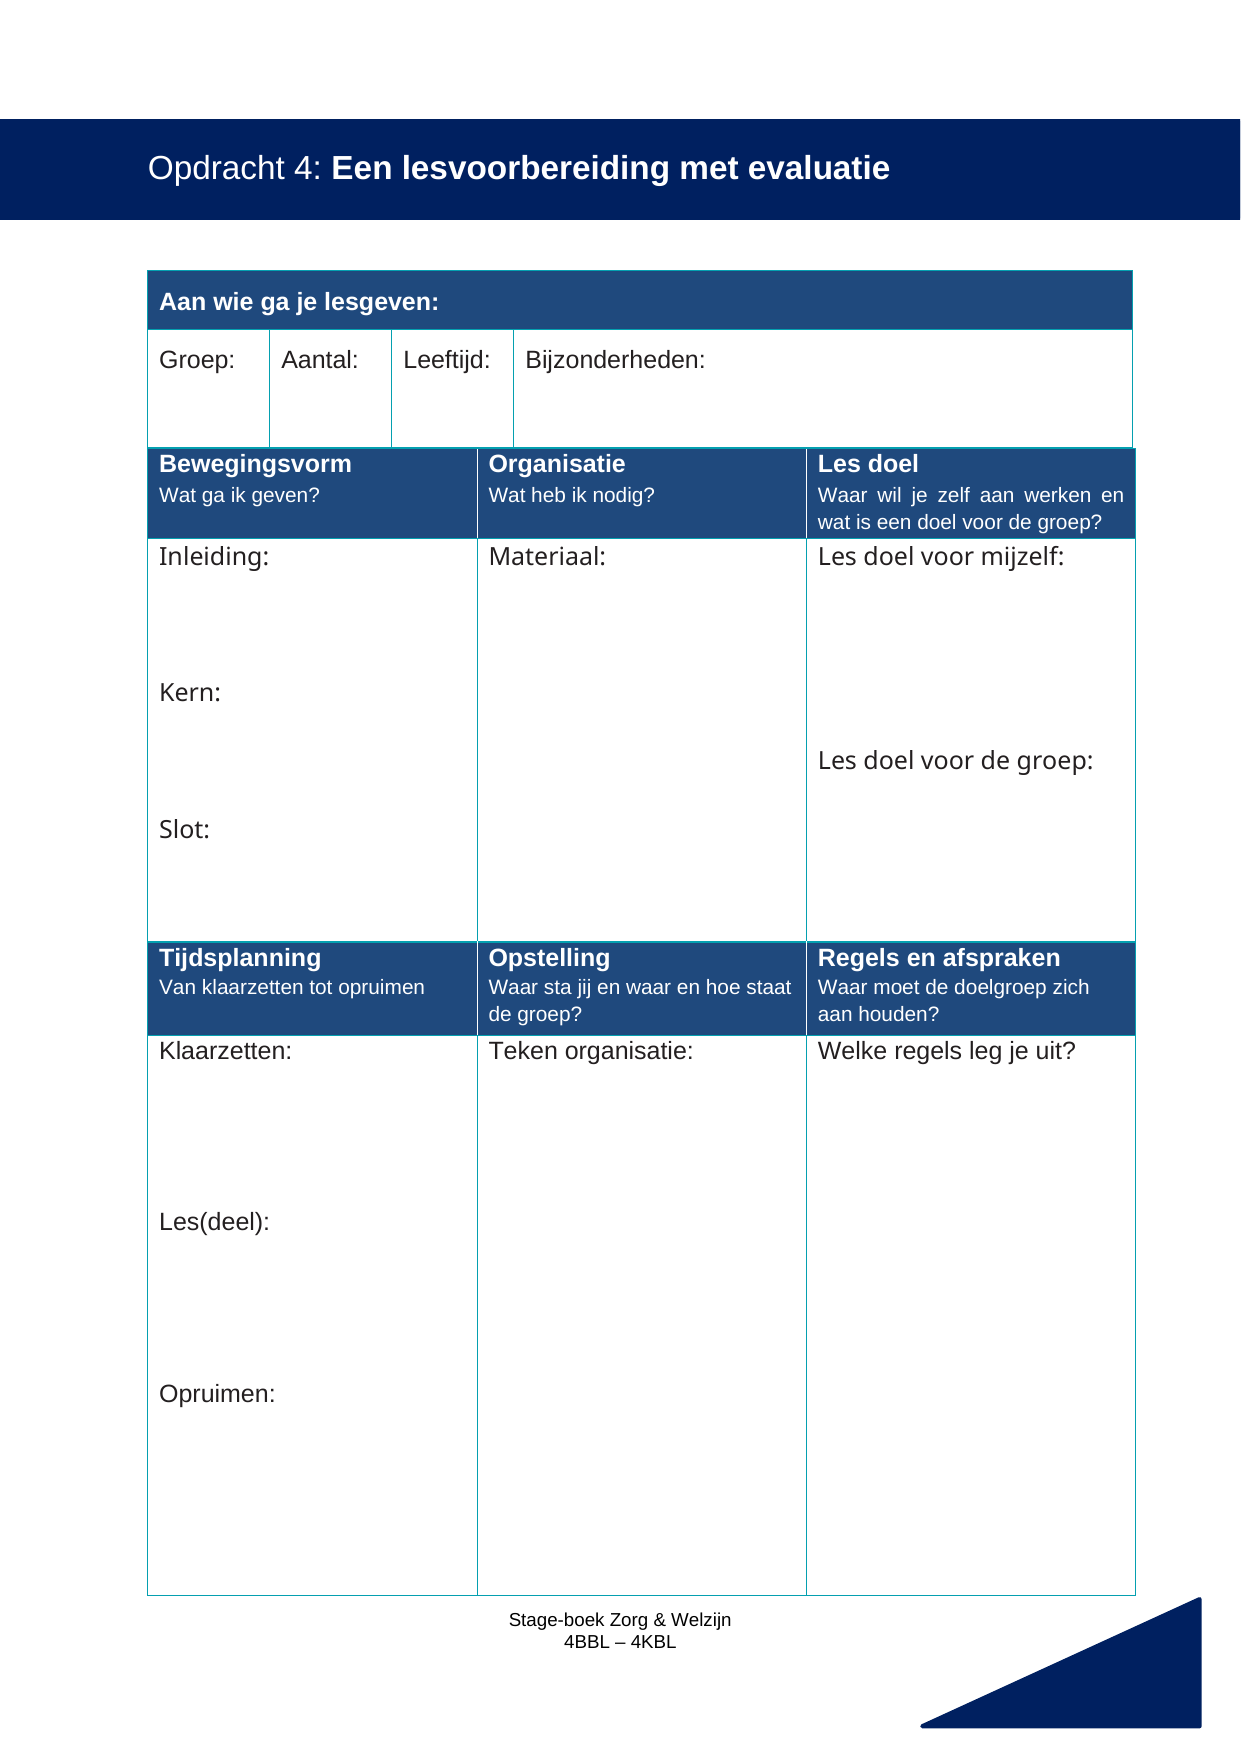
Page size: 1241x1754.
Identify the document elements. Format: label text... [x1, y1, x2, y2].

table_header Les doel Waar wil je zelf aan werken en wat is een doel voor de groep? [807, 449, 1135, 538]
text Opdracht 4: Een lesvoorbereiding met evaluatie [148, 148, 1092, 186]
table_header Bewegingsvorm Wat ga ik geven? [148, 449, 477, 538]
table_cell Les doel voor mijzelf: Les doel voor de groep: [807, 539, 1135, 941]
table_cell Teken organisatie: [478, 1036, 806, 1594]
table_header Aan wie ga je lesgeven: [148, 271, 1132, 329]
table_header Organisatie Wat heb ik nodig? [478, 449, 806, 538]
table_cell Opstelling Waar sta jij en waar en hoe staat de groep? [478, 943, 806, 1035]
table_cell Regels en afspraken Waar moet de doelgroep zich aan houden? [807, 943, 1135, 1035]
table_cell Welke regels leg je uit? [807, 1036, 1135, 1594]
table_cell Groep: [148, 330, 269, 447]
table_cell Tijdsplanning Van klaarzetten tot opruimen [148, 943, 477, 1035]
table_cell Leeftijd: [392, 330, 513, 447]
table_cell Aantal: [270, 330, 391, 447]
table_cell Materiaal: [478, 539, 806, 941]
table_cell Inleiding: Kern: Slot: [148, 539, 477, 941]
table_cell Klaarzetten: Les(deel): Opruimen: [148, 1036, 477, 1594]
table_cell Bijzonderheden: [514, 330, 1132, 447]
